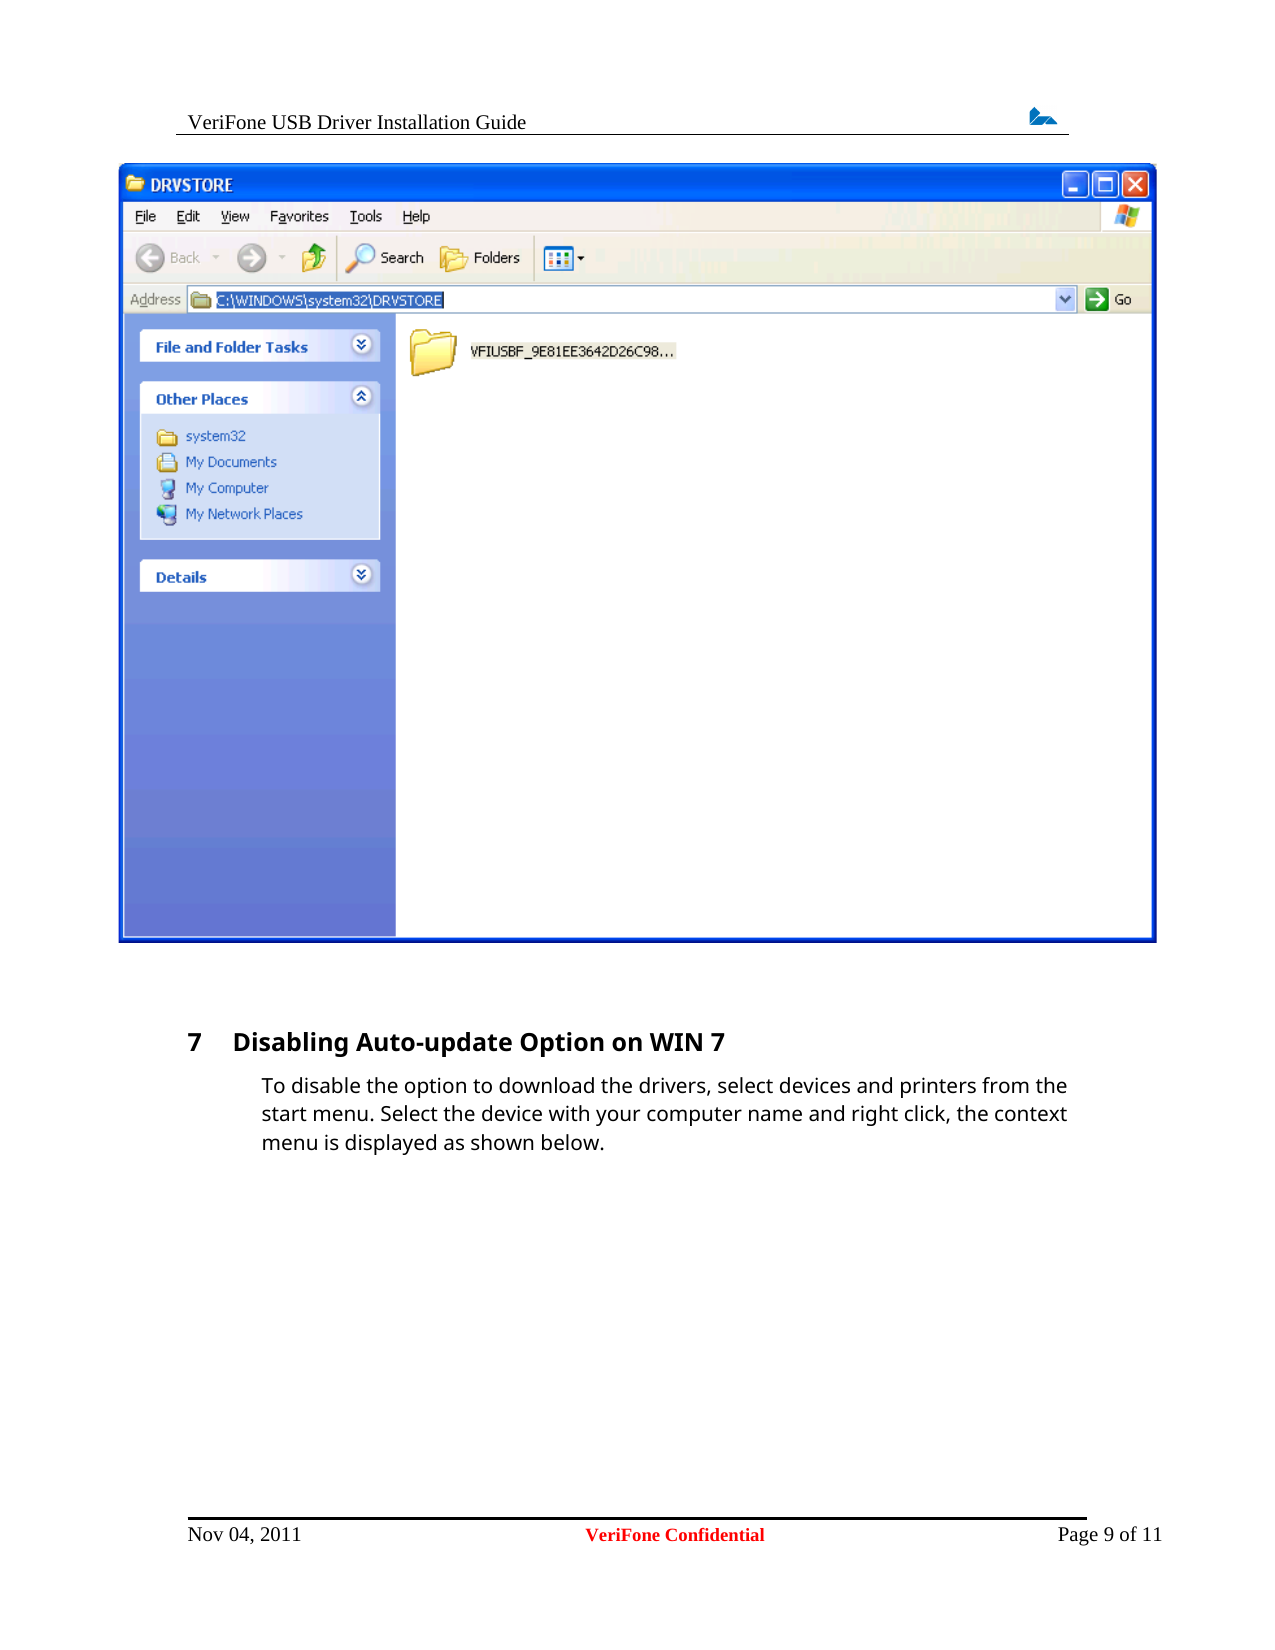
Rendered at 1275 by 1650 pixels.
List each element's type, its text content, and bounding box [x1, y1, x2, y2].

subtitle Disabling Auto-update Option on WIN 7 [187, 1024, 1087, 1058]
picture [1029, 105, 1058, 125]
picture [118, 163, 1157, 943]
text To disable the option to download the drivers, select devices and printers from the start menu. Select the device with your computer name and right click, the context menu is displayed as shown below. [261, 1071, 1087, 1156]
